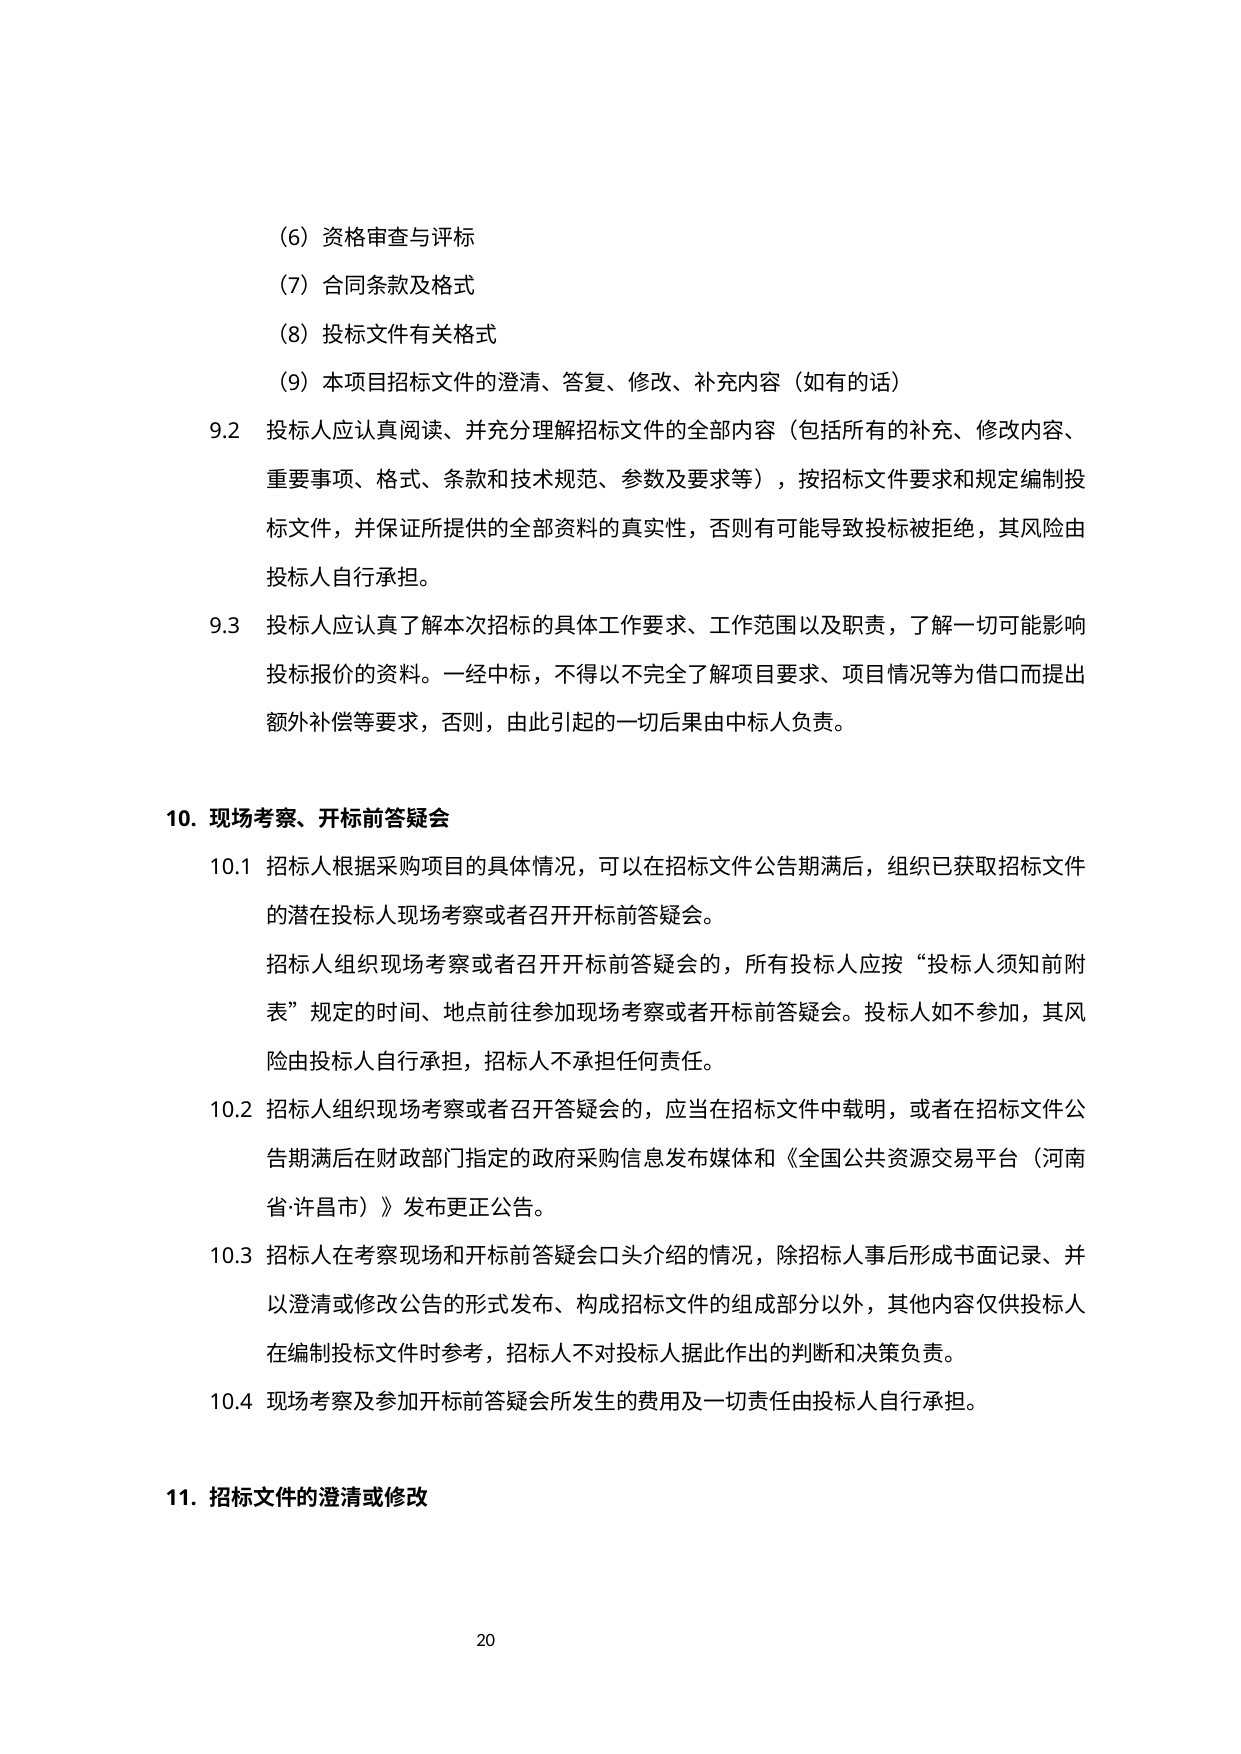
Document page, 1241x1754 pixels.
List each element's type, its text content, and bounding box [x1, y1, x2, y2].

list 投标人应认真阅读、并充分理解招标文件的全部内容（包括所有的补充、修改内容、重要事项、格式、条款和技术规范、参数及要求等），按招标文件要求和规定编制投标文件，并保证所提供的全部资料的真实性，否则有可能导致投标被拒绝，其风险由投标人自行承担。 [209, 413, 1087, 592]
text 招标人组织现场考察或者召开开标前答疑会的，所有投标人应按“投标人须知前附表”规定的时间、地点前往参加现场考察或者开标前答疑会。投标人如不参加，其风险由投标人自行承担，招标人不承担任何责任。 [266, 946, 1087, 1076]
list 现场考察、开标前答疑会 [165, 801, 1087, 833]
list 投标人应认真了解本次招标的具体工作要求、工作范围以及职责，了解一切可能影响投标报价的资料。一经中标，不得以不完全了解项目要求、项目情况等为借口而提出额外补偿等要求，否则，由此引起的一切后果由中标人负责。 [209, 607, 1087, 737]
list 现场考察及参加开标前答疑会所发生的费用及一切责任由投标人自行承担。 [209, 1384, 1087, 1416]
text （9）本项目招标文件的澄清、答复、修改、补充内容（如有的话） [266, 364, 1087, 397]
text （8）投标文件有关格式 [266, 316, 1087, 349]
text （6）资格审查与评标 [266, 219, 1087, 252]
list 招标人组织现场考察或者召开答疑会的，应当在招标文件中载明，或者在招标文件公告期满后在财政部门指定的政府采购信息发布媒体和《全国公共资源交易平台（河南省·许昌市）》发布更正公告。 [209, 1092, 1087, 1222]
list 招标人在考察现场和开标前答疑会口头介绍的情况，除招标人事后形成书面记录、并以澄清或修改公告的形式发布、构成招标文件的组成部分以外，其他内容仅供投标人在编制投标文件时参考，招标人不对投标人据此作出的判断和决策负责。 [209, 1238, 1087, 1368]
text （7）合同条款及格式 [266, 268, 1087, 300]
list 招标文件的澄清或修改 [165, 1479, 1087, 1512]
list 招标人根据采购项目的具体情况，可以在招标文件公告期满后，组织已获取招标文件的潜在投标人现场考察或者召开开标前答疑会。 [209, 849, 1087, 930]
